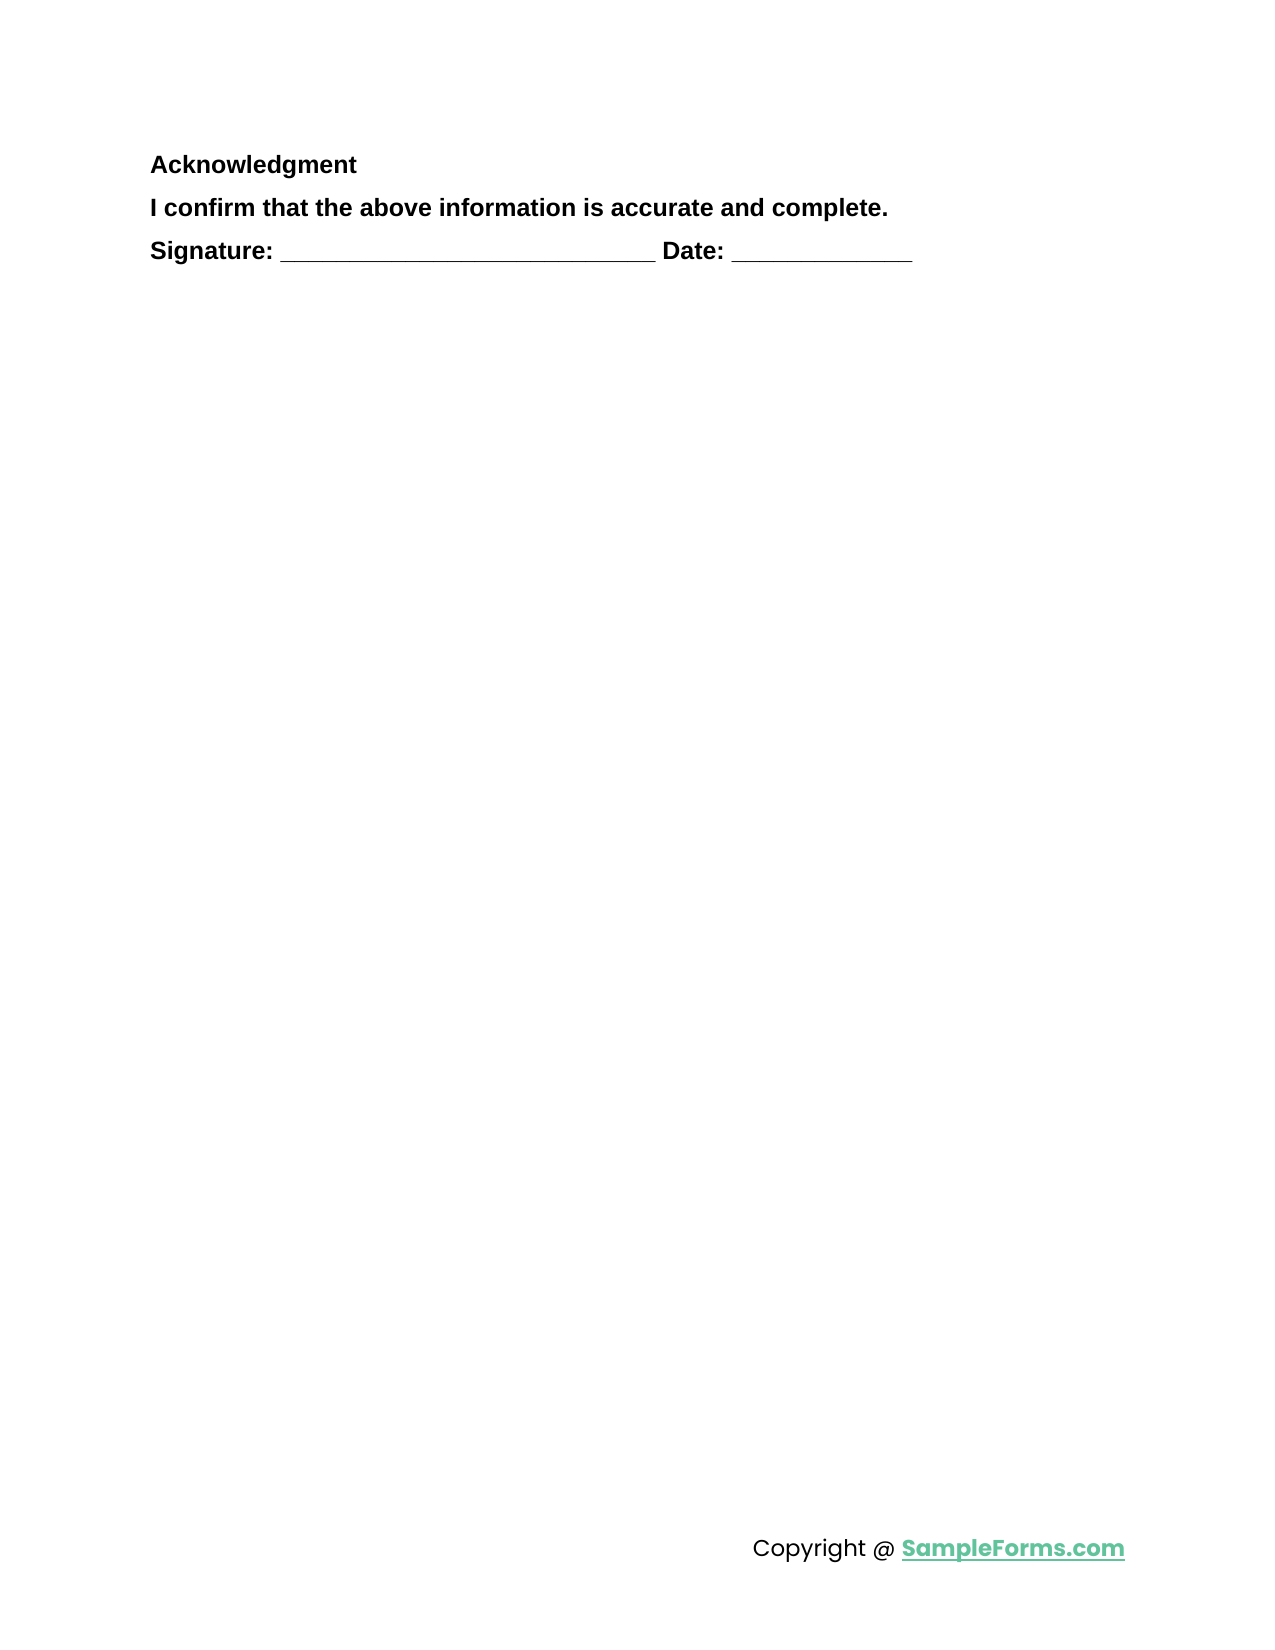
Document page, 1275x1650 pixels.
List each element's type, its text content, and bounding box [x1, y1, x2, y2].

text Acknowledgment I confirm that the above information is accurate and complete. Signature: ___________________________ Date: _____________ [150, 150, 1125, 265]
